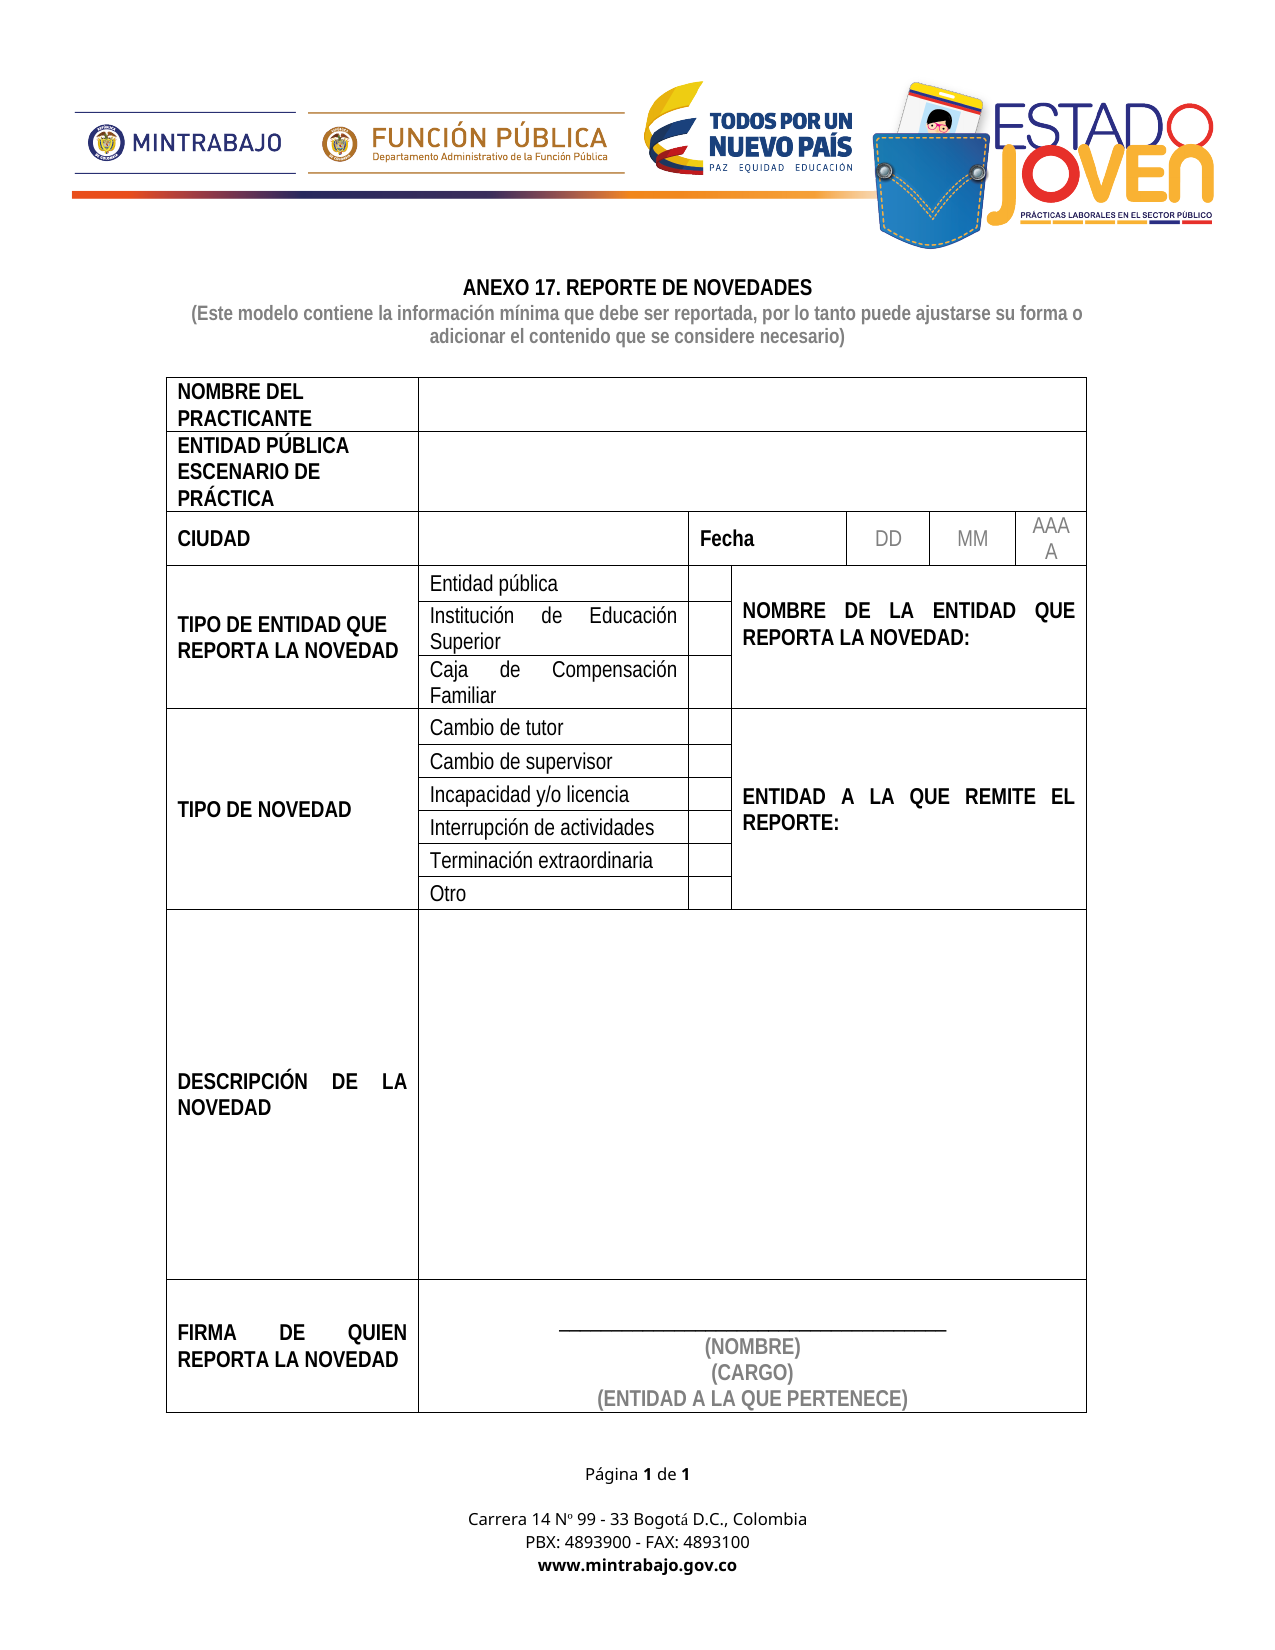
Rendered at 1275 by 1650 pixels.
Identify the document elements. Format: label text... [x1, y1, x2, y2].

text (Este modelo contiene la información mínima que debe ser reportada, por lo tanto puede ajustarse su forma o adicionar el contenido que se considere necesario) [177, 301, 1098, 348]
table_cell NOMBRE DE LA ENTIDAD QUE REPORTA LA NOVEDAD: [732, 566, 1086, 708]
picture [34, 40, 1229, 270]
table_cell [689, 877, 731, 909]
table_cell Otro [419, 877, 688, 909]
table_cell DD [847, 512, 929, 565]
table_cell _____________________________________ (NOMBRE) (CARGO) (ENTIDAD A LA QUE PERTENECE) [419, 1280, 1086, 1412]
table_cell DESCRIPCIÓN DE LA NOVEDAD [167, 910, 418, 1279]
table_cell [689, 745, 731, 777]
table_cell Interrupción de actividades [419, 811, 688, 843]
table_cell Institución de Educación Superior [419, 602, 688, 654]
table_cell Cambio de tutor [419, 709, 688, 744]
table_cell Cambio de supervisor [419, 745, 688, 777]
table_cell [689, 811, 731, 843]
table_cell CIUDAD [167, 512, 418, 565]
table_cell TIPO DE NOVEDAD [167, 709, 418, 909]
table_cell [689, 709, 731, 744]
table_cell [419, 432, 1086, 511]
table_header [419, 378, 1086, 431]
table_cell Incapacidad y/o licencia [419, 778, 688, 810]
table_cell [689, 656, 731, 708]
table_cell AAAA [1016, 512, 1086, 565]
table_cell [689, 778, 731, 810]
table_cell Caja de Compensación Familiar [419, 656, 688, 708]
table_cell MM [930, 512, 1015, 565]
table_cell [689, 566, 731, 601]
table_cell Fecha [689, 512, 846, 565]
table_cell ENTIDAD A LA QUE REMITE EL REPORTE: [732, 709, 1086, 909]
table_cell [419, 910, 1086, 1279]
subtitle ANEXO 17. REPORTE DE NOVEDADES [177, 274, 1098, 301]
table_cell [419, 512, 688, 565]
table_cell [689, 844, 731, 876]
table_cell [689, 602, 731, 654]
table_header NOMBRE DEL PRACTICANTE [167, 378, 418, 431]
table_cell ENTIDAD PÚBLICA ESCENARIO DE PRÁCTICA [167, 432, 418, 511]
table_cell TIPO DE ENTIDAD QUE REPORTA LA NOVEDAD [167, 566, 418, 708]
table_cell Terminación extraordinaria [419, 844, 688, 876]
table_cell FIRMA DE QUIEN REPORTA LA NOVEDAD [167, 1280, 418, 1412]
table_cell Entidad pública [419, 566, 688, 601]
